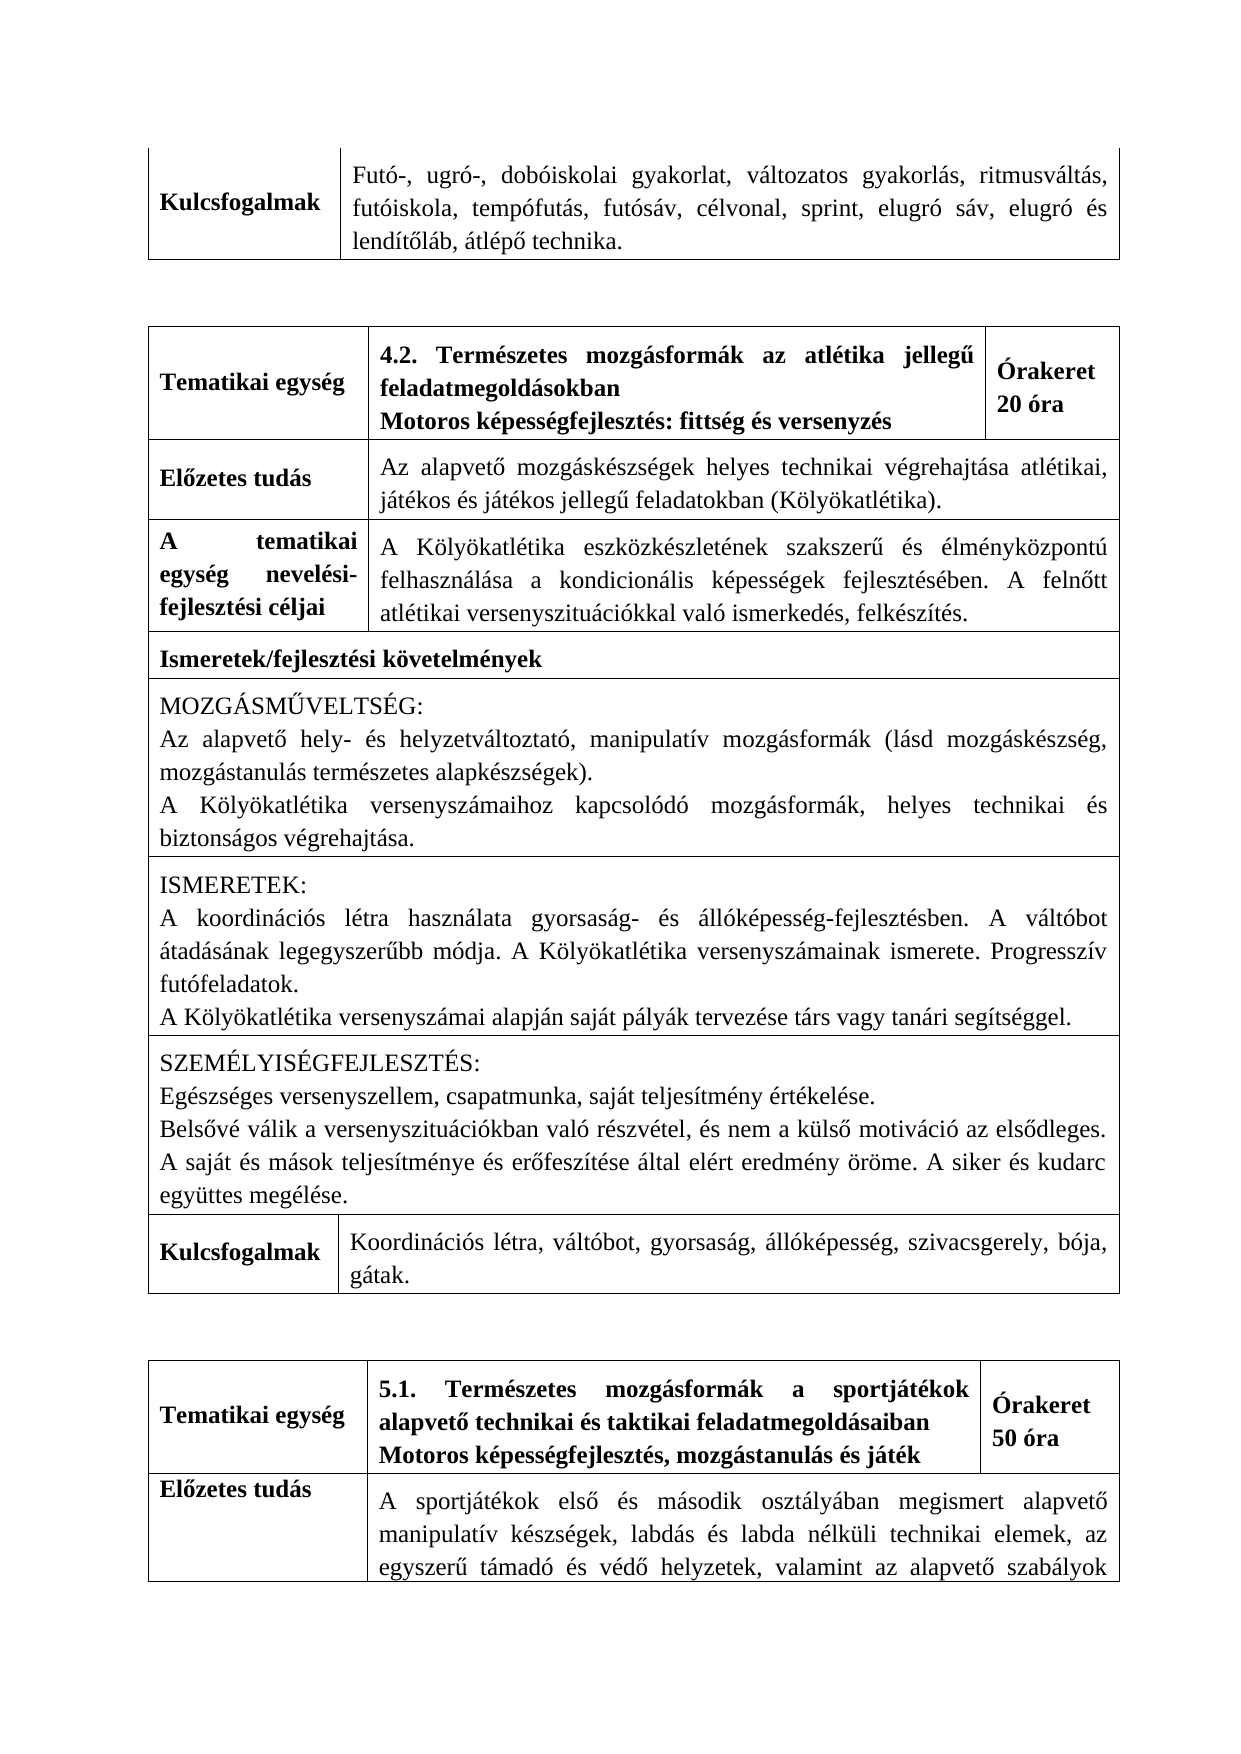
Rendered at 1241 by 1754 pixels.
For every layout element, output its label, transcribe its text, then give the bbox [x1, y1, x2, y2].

table_cell A tematikai egység nevelési-fejlesztési céljai [149, 520, 368, 631]
table_cell Az alapvető mozgáskészségek helyes technikai végrehajtása atlétikai, játékos és játékos jellegű feladatokban (Kölyökatlétika). [369, 440, 1119, 518]
table_header 5.1. Természetes mozgásformák a sportjátékok alapvető technikai és taktikai feladatmegoldásaiban Motoros képességfejlesztés, mozgástanulás és játék [368, 1361, 980, 1473]
table_header Órakeret 20 óra [986, 327, 1119, 439]
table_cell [368, 1474, 1119, 1581]
table_cell Ismeretek: A koordinációs létra használata gyorsaság- és állóképesség-fejlesztésben. A váltóbot átadásának legegyszerűbb módja. A Kölyökatlétika versenyszámainak ismerete. Progresszív futófeladatok. A Kölyökatlétika versenyszámai alapján saját pályák tervezése társ vagy tanári segítséggel. [149, 857, 1119, 1035]
table_header Órakeret 50 óra [981, 1361, 1119, 1473]
table_cell Személyiségfejlesztés: Egészséges versenyszellem, csapatmunka, saját teljesítmény értékelése. Belsővé válik a versenyszituációkban való részvétel, és nem a külső motiváció az elsődleges. A saját és mások teljesítménye és erőfeszítése által elért eredmény öröme. A siker és kudarc együttes megélése. [149, 1036, 1119, 1213]
table_cell Ismeretek/fejlesztési követelmények [149, 632, 1119, 678]
table_cell Mozgásműveltség: Az alapvető hely- és helyzetváltoztató, manipulatív mozgásformák (lásd mozgáskészség, mozgástanulás természetes alapkészségek). A Kölyökatlétika versenyszámaihoz kapcsolódó mozgásformák, helyes technikai és biztonságos végrehajtása. [149, 679, 1119, 856]
table_cell Kulcsfogalmak [149, 1215, 338, 1293]
table_header Tematikai egység [149, 1361, 367, 1473]
table_header Kulcsfogalmak [149, 148, 340, 259]
table_header Futó-, ugró-, dobóiskolai gyakorlat, változatos gyakorlás, ritmusváltás, futóiskola, tempófutás, futósáv, célvonal, sprint, elugró sáv, elugró és lendítőláb, átlépő technika. [341, 148, 1119, 259]
table_cell A Kölyökatlétika eszközkészletének szakszerű és élményközpontú felhasználása a kondicionális képességek fejlesztésében. A felnőtt atlétikai versenyszituációkkal való ismerkedés, felkészítés. [369, 520, 1119, 631]
table_header 4.2. Természetes mozgásformák az atlétika jellegű feladatmegoldásokban Motoros képességfejlesztés: fittség és versenyzés [369, 327, 985, 439]
table_cell Koordinációs létra, váltóbot, gyorsaság, állóképesség, szivacsgerely, bója, gátak. [339, 1215, 1119, 1293]
table_cell Előzetes tudás [149, 440, 368, 518]
table_cell Előzetes tudás [149, 1474, 367, 1581]
table_header Tematikai egység [149, 327, 368, 439]
